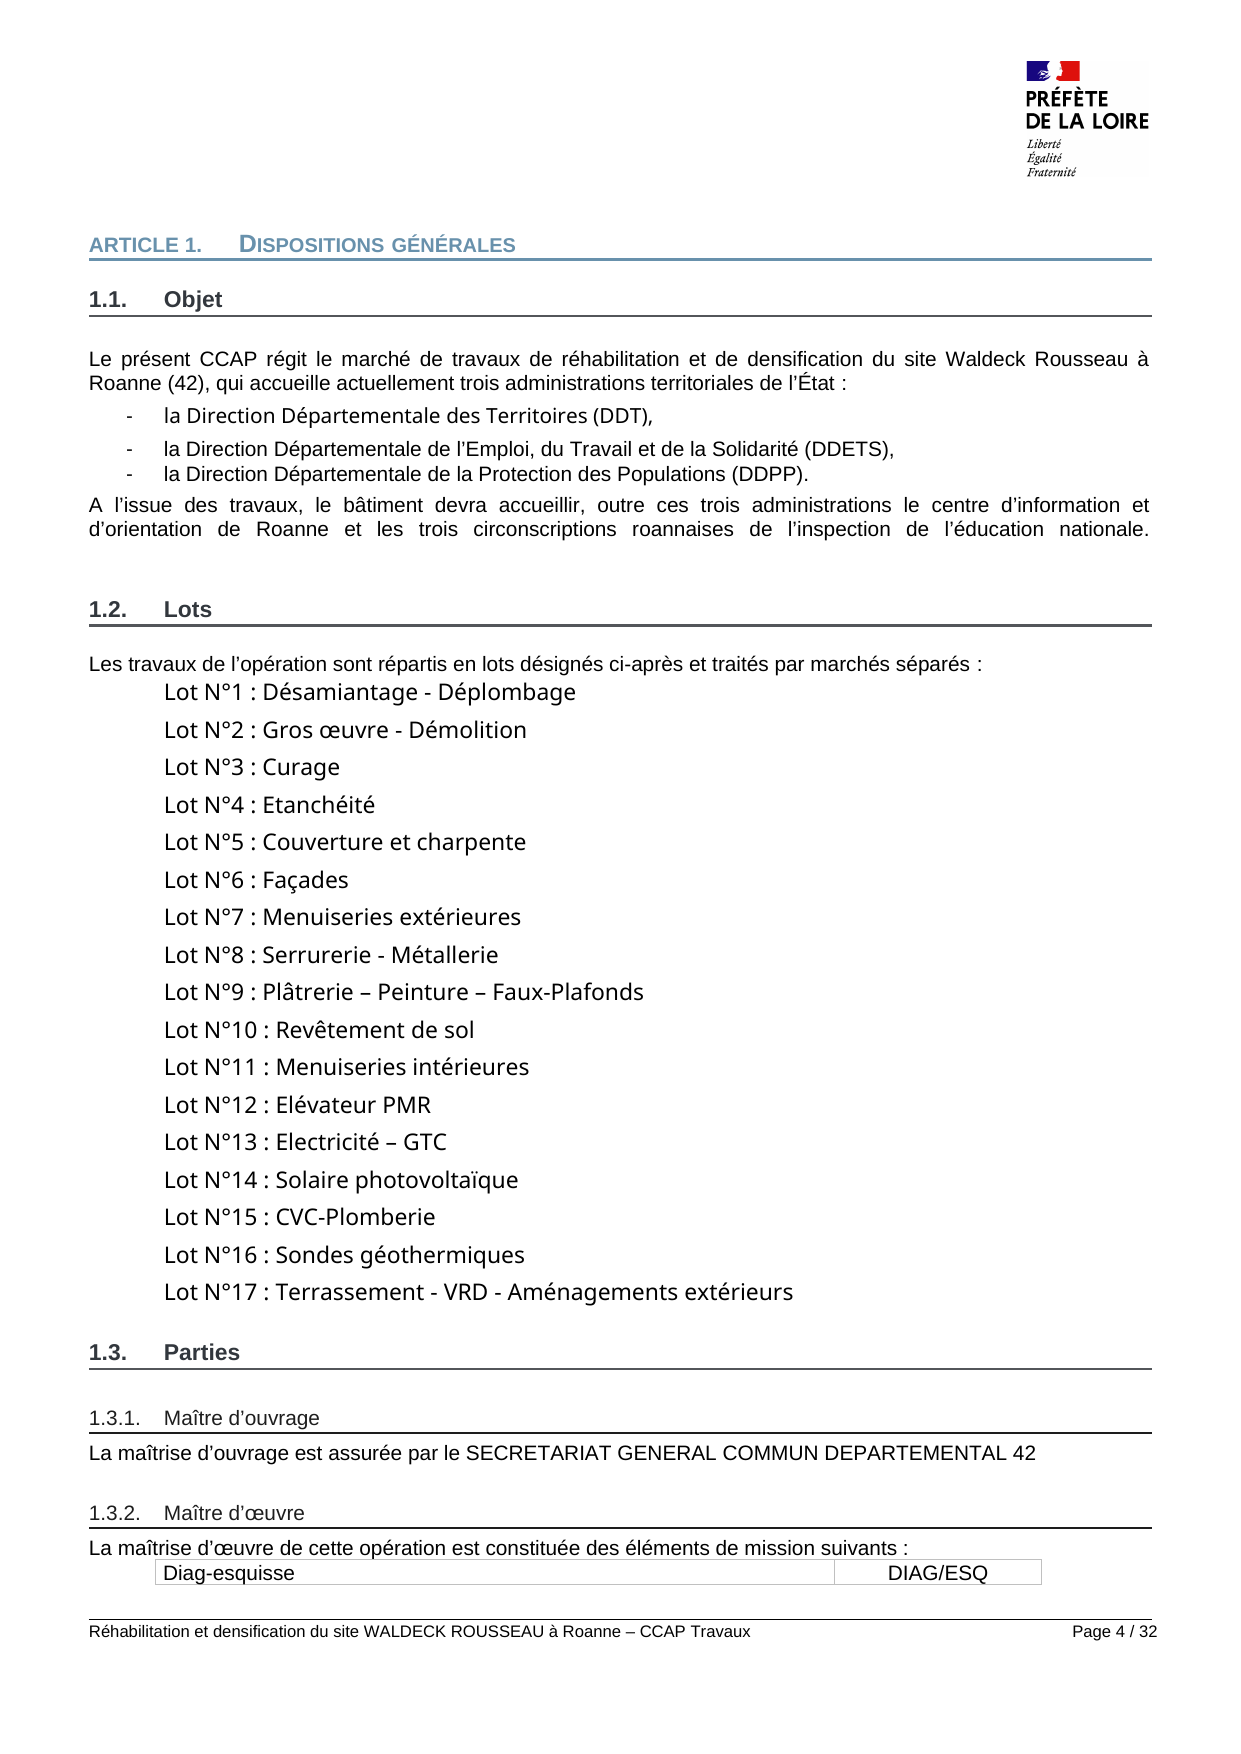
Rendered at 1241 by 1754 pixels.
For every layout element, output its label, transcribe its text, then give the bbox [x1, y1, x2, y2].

table_header DIAG/ESQ [835, 1560, 1041, 1584]
text Les travaux de l’opération sont répartis en lots désignés ci-après et traités par marchés séparés : [89, 652, 1152, 676]
text Lot N°11 : Menuiseries intérieures [89, 1051, 1152, 1082]
text Lot N°9 : Plâtrerie – Peinture – Faux-Plafonds [89, 976, 1152, 1007]
subtitle Maître d’œuvre [89, 1501, 1152, 1527]
text Lot N°6 : Façades [89, 864, 1152, 895]
text Lot N°16 : Sondes géothermiques [89, 1239, 1152, 1270]
list la Direction Départementale des Territoires (DDT), [126, 401, 1152, 430]
text Lot N°13 : Electricité – GTC [89, 1126, 1152, 1157]
text Lot N°7 : Menuiseries extérieures [89, 901, 1152, 932]
list la Direction Départementale de l’Emploi, du Travail et de la Solidarité (DDETS), [126, 436, 1152, 461]
subtitle Lots [89, 596, 1152, 624]
picture [1026, 61, 1149, 177]
text La maîtrise d’œuvre de cette opération est constituée des éléments de mission suivants : [89, 1535, 1152, 1559]
table_header Diag-esquisse [156, 1560, 834, 1584]
text Lot N°4 : Etanchéité [89, 789, 1152, 820]
subtitle Parties [89, 1339, 1152, 1368]
text Lot N°15 : CVC-Plomberie [89, 1201, 1152, 1232]
text Lot N°10 : Revêtement de sol [89, 1014, 1152, 1045]
text Lot N°2 : Gros œuvre - Démolition [89, 714, 1152, 745]
text Lot N°17 : Terrassement - VRD - Aménagements extérieurs [89, 1276, 1152, 1307]
text Lot N°8 : Serrurerie - Métallerie [89, 939, 1152, 970]
list la Direction Départementale de la Protection des Populations (DDPP). [126, 461, 1152, 487]
text Lot N°14 : Solaire photovoltaïque [89, 1164, 1152, 1195]
subtitle Objet [89, 286, 1152, 315]
text A l’issue des travaux, le bâtiment devra accueillir, outre ces trois administrations le centre d’information et d’orientation de Roanne et les trois circonscriptions roannaises de l’inspection de l’éducation nationale. [89, 493, 1152, 541]
text Lot N°3 : Curage [89, 751, 1152, 782]
subtitle Dispositions générales [89, 229, 1152, 258]
text Lot N°1 : Désamiantage - Déplombage [89, 676, 1152, 707]
text Le présent CCAP régit le marché de travaux de réhabilitation et de densification du site Waldeck Rousseau à Roanne (42), qui accueille actuellement trois administrations territoriales de l’État : [89, 347, 1152, 395]
text Lot N°12 : Elévateur PMR [89, 1089, 1152, 1120]
text Lot N°5 : Couverture et charpente [89, 826, 1152, 857]
subtitle Maître d’ouvrage [89, 1406, 1152, 1432]
text La maîtrise d’ouvrage est assurée par le SECRETARIAT GENERAL COMMUN DEPARTEMENTAL 42 [89, 1441, 1152, 1464]
